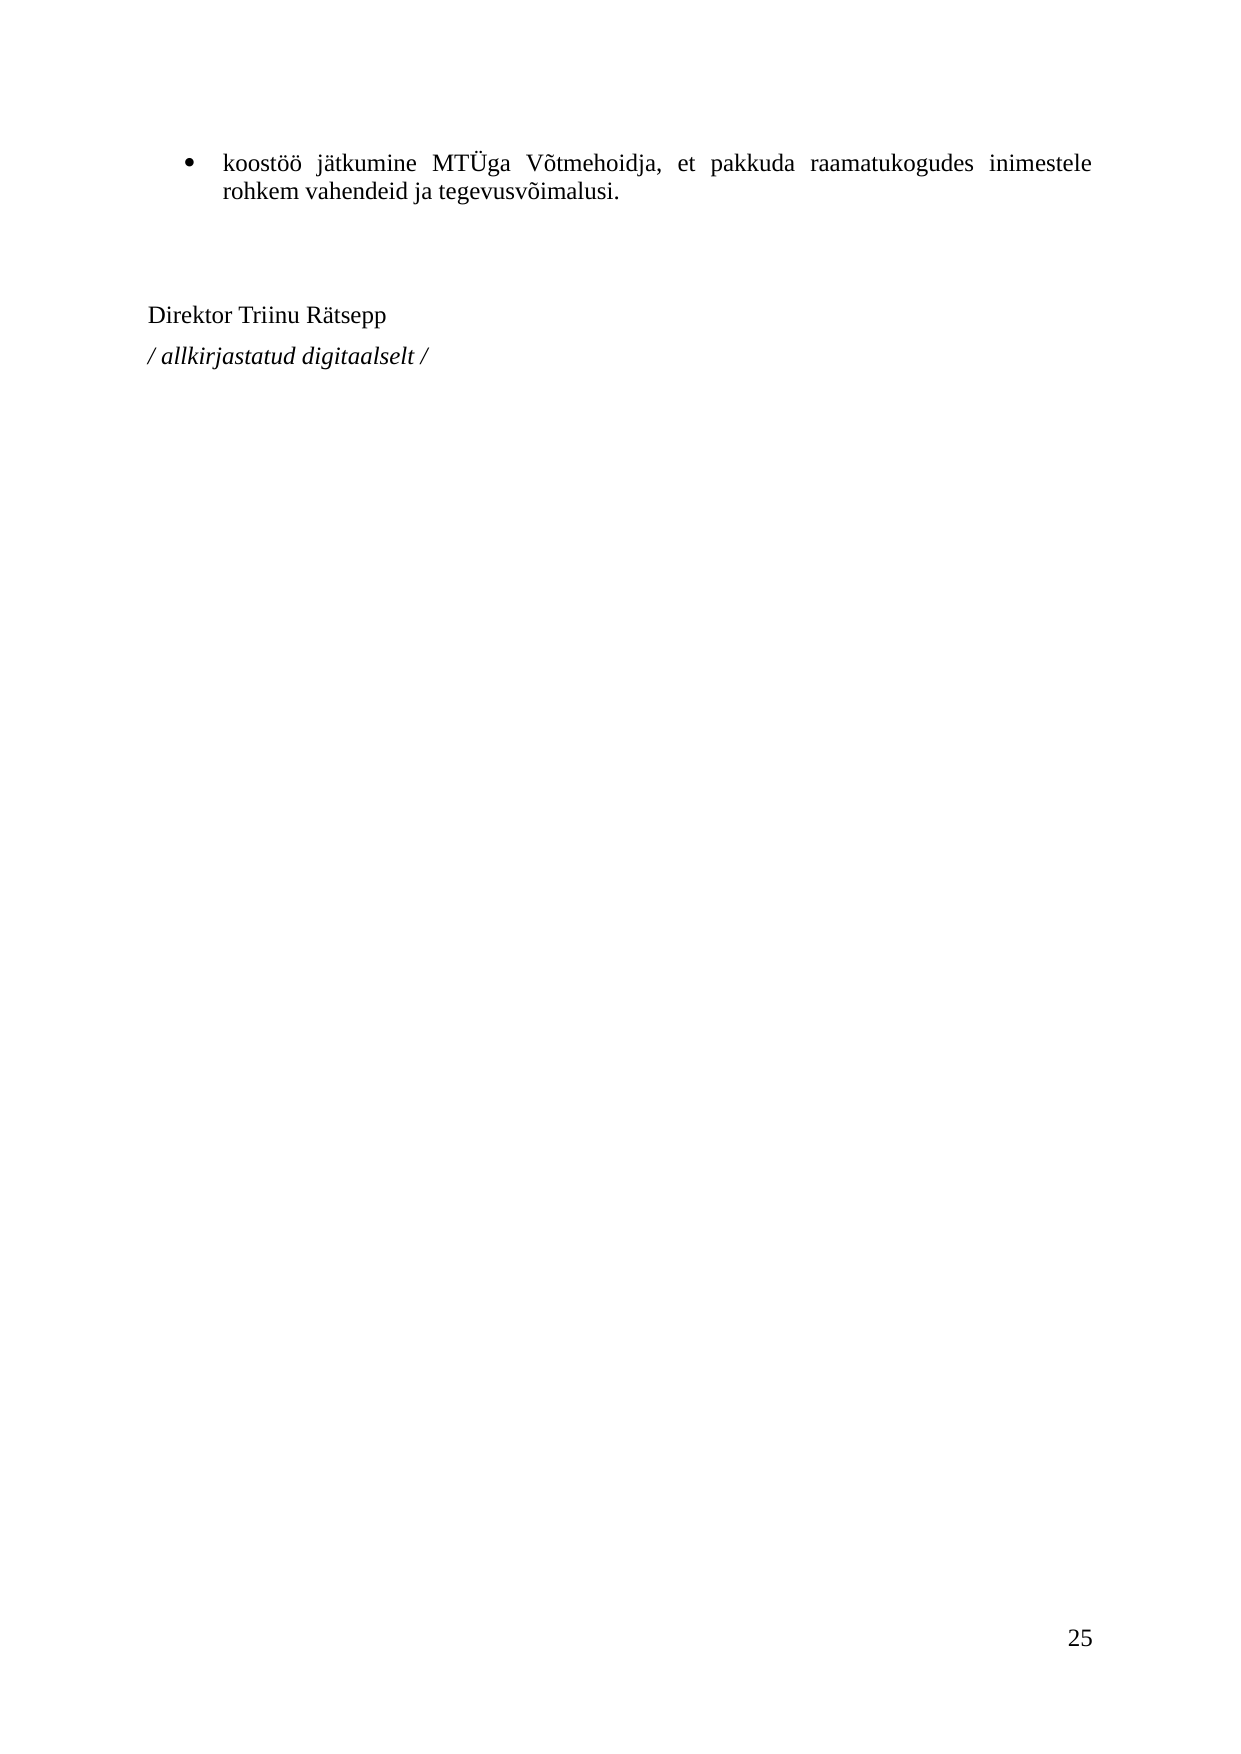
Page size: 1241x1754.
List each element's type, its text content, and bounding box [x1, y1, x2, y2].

text Direktor Triinu Rätsepp [148, 300, 1093, 329]
list koostöö jätkumine MTÜga Võtmehoidja, et pakkuda raamatukogudes inimestele rohkem vahendeid ja tegevusvõimalusi. [185, 148, 1093, 205]
text / allkirjastatud digitaalselt / [148, 341, 1093, 370]
